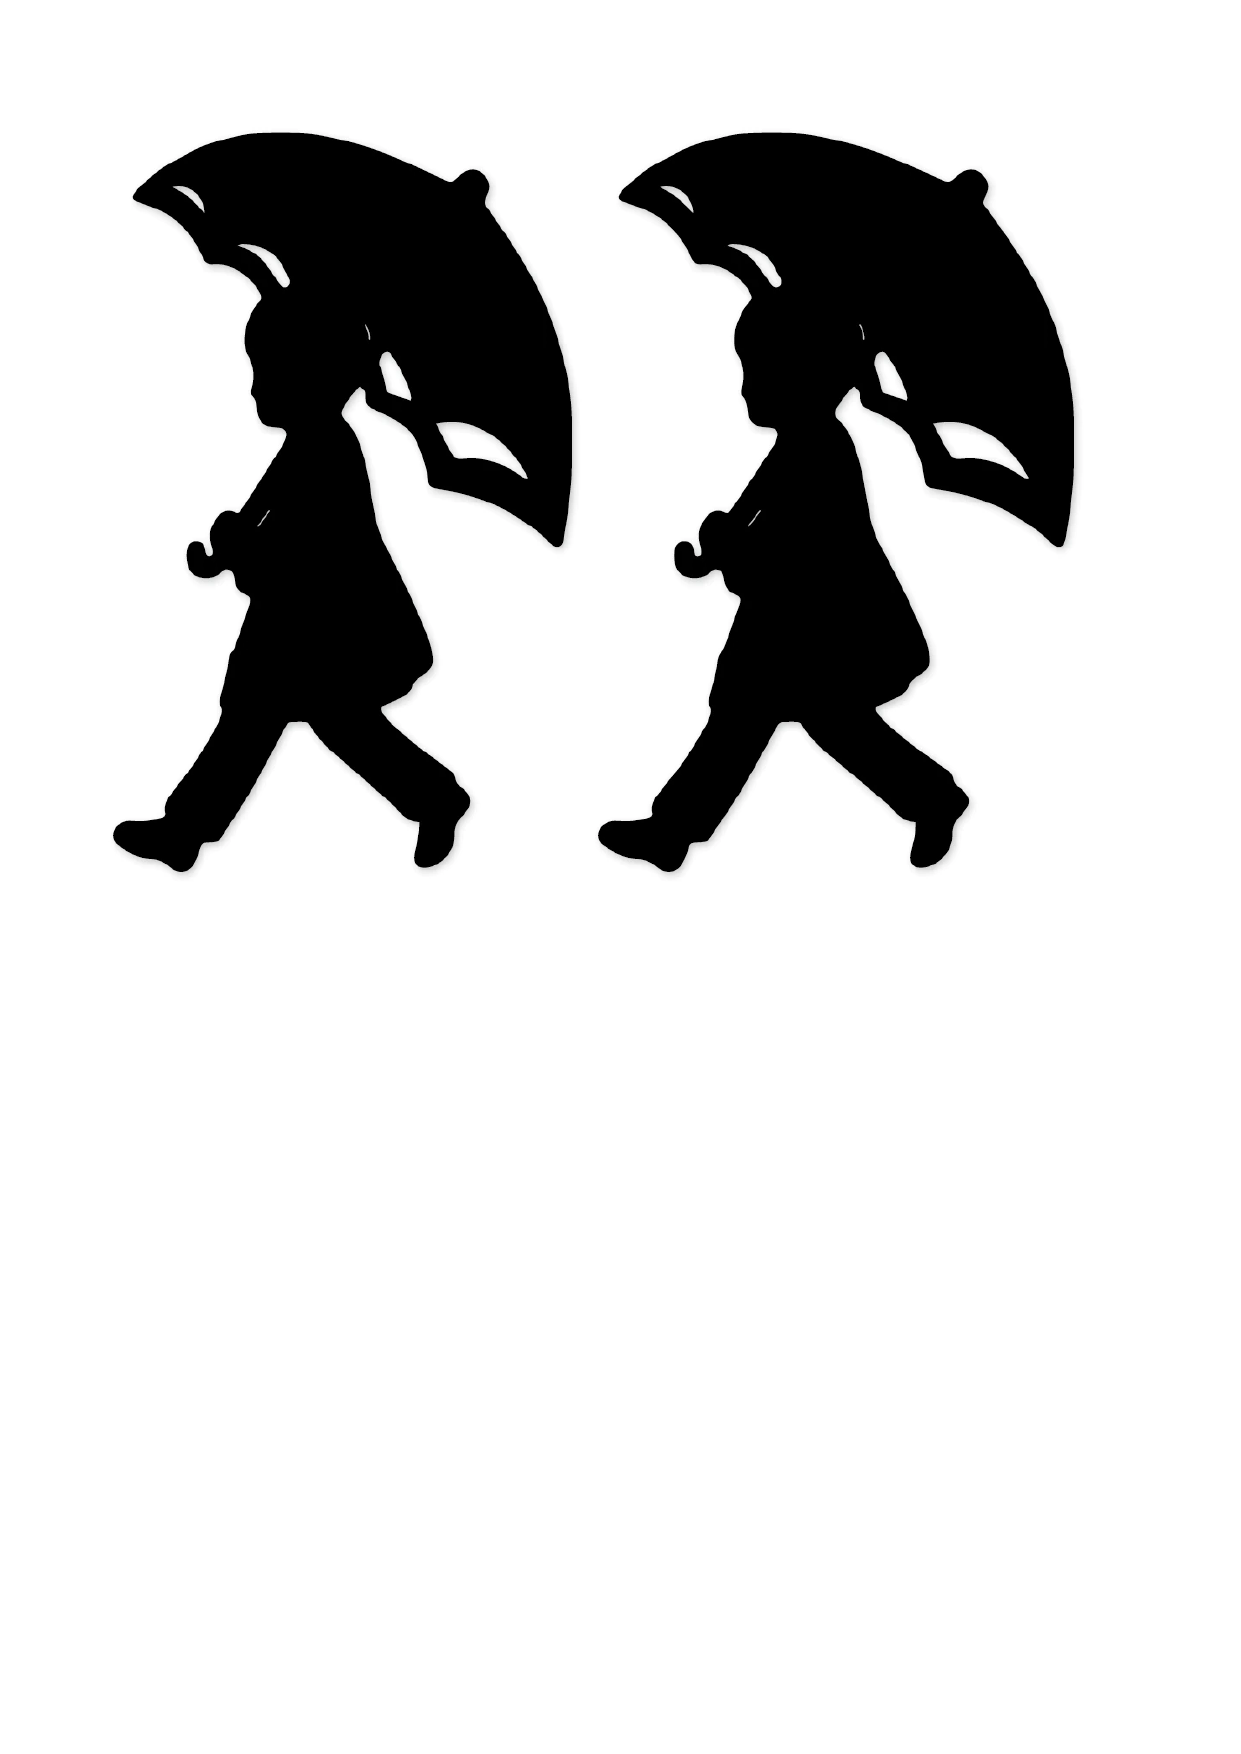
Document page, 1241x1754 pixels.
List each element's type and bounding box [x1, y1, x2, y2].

picture [101, 118, 1089, 887]
